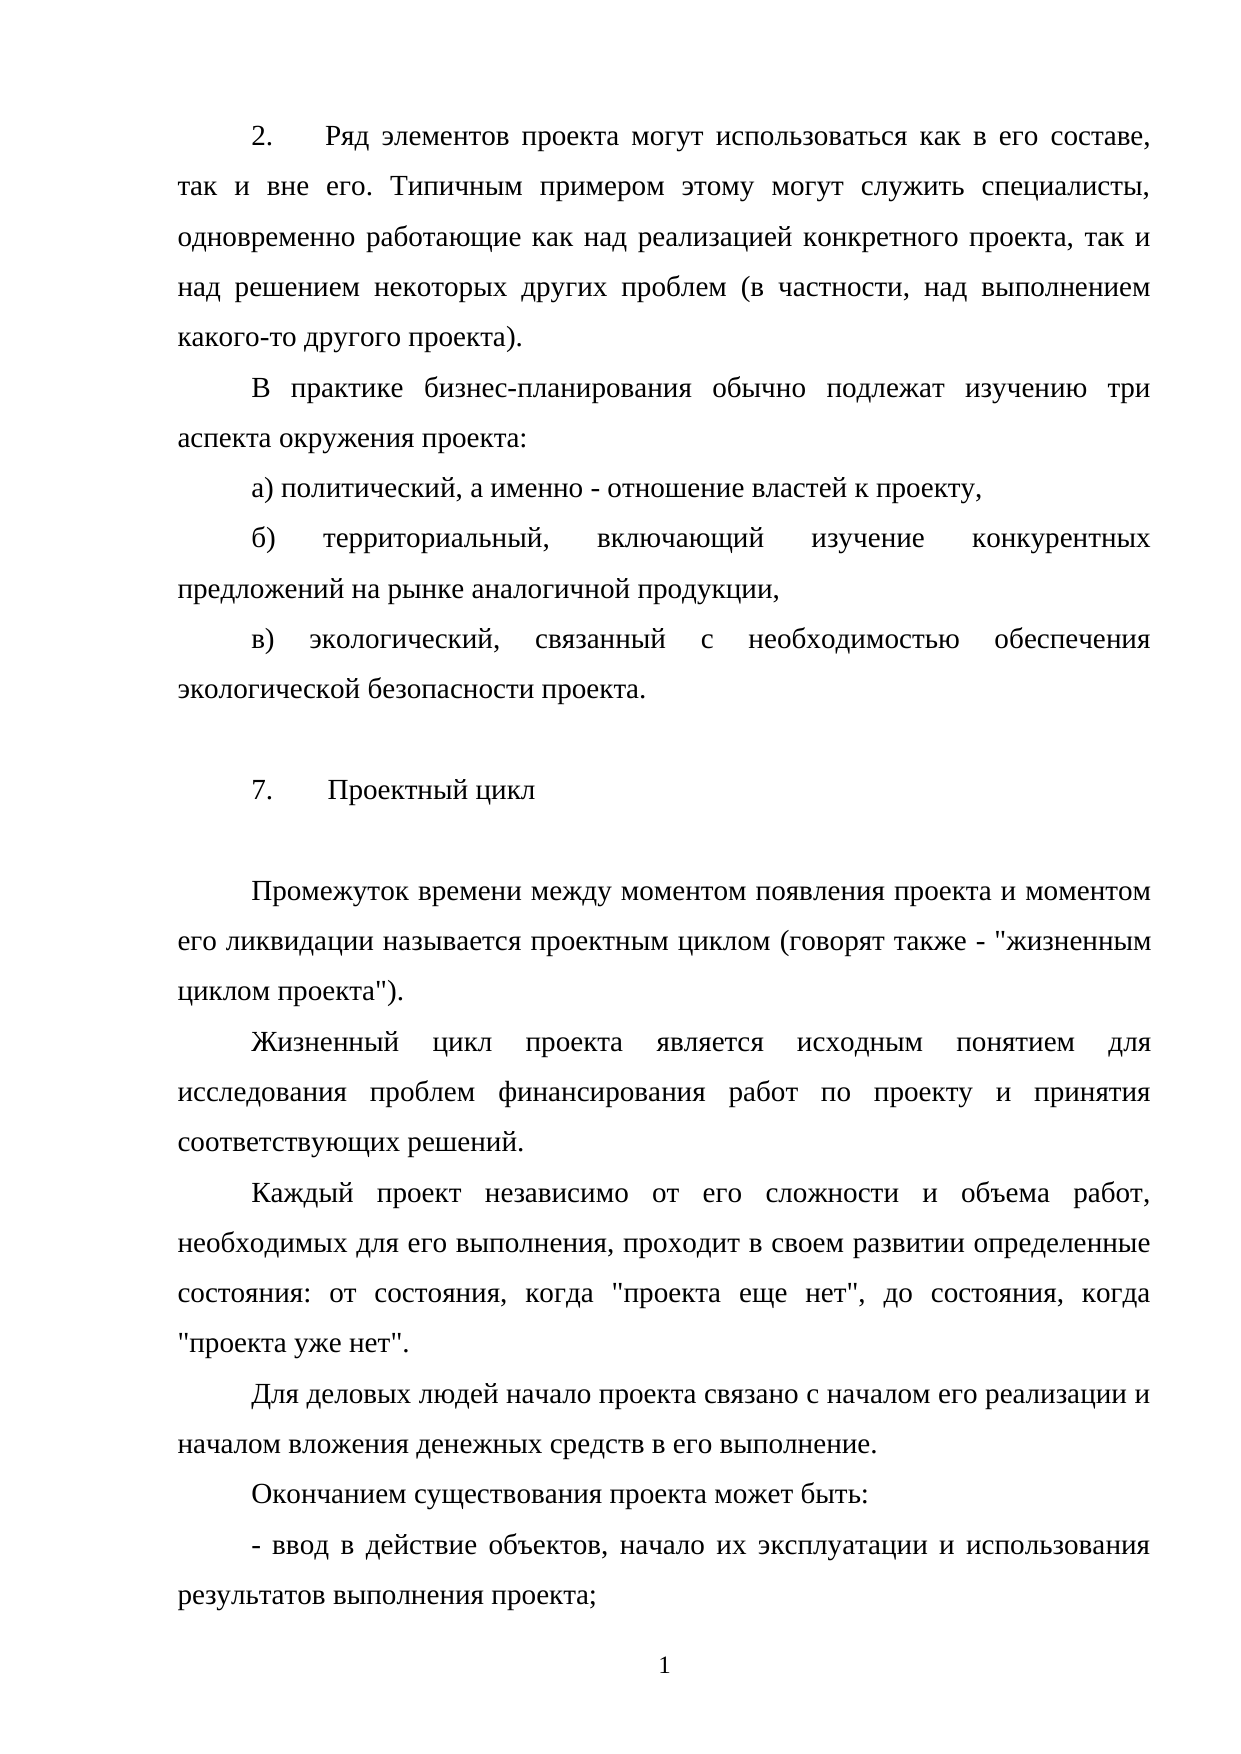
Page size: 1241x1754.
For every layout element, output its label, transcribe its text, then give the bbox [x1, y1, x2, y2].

text б) территориальный, включающий изучение конкурентных предложений на рынке аналогичной продукции, [177, 521, 1152, 604]
text Окончанием существования проекта может быть: [177, 1477, 1152, 1510]
text Жизненный цикл проекта является исходным понятием для исследования проблем финансирования работ по проекту и принятия соответствующих решений. [177, 1024, 1152, 1158]
subtitle Проектный цикл [177, 772, 1152, 806]
text - ввод в действие объектов, начало их эксплуатации и использования результатов выполнения проекта; [177, 1527, 1152, 1611]
text В практике бизнес-планирования обычно подлежат изучению три аспекта окружения проекта: [177, 370, 1152, 453]
text а) политический, а именно - отношение властей к проекту, [177, 470, 1152, 504]
list Ряд элементов проекта могут использоваться как в его составе, так и вне его. Типичным примером этому могут служить специалисты, одновременно работающие как над реализацией конкретного проекта, так и над решением некоторых других проблем (в частности, над выполнением какого-то другого проекта). [177, 118, 1152, 353]
text Каждый проект независимо от его сложности и объема работ, необходимых для его выполнения, проходит в своем развитии определенные состояния: от состояния, когда "проекта еще нет", до состояния, когда "проекта уже нет". [177, 1175, 1152, 1359]
text в) экологический, связанный с необходимостью обеспечения экологической безопасности проекта. [177, 621, 1152, 705]
text Промежуток времени между моментом появления проекта и моментом его ликвидации называется проектным циклом (говорят также - "жизненным циклом проекта"). [177, 873, 1152, 1007]
text Для деловых людей начало проекта связано с началом его реализации и началом вложения денежных средств в его выполнение. [177, 1376, 1152, 1460]
